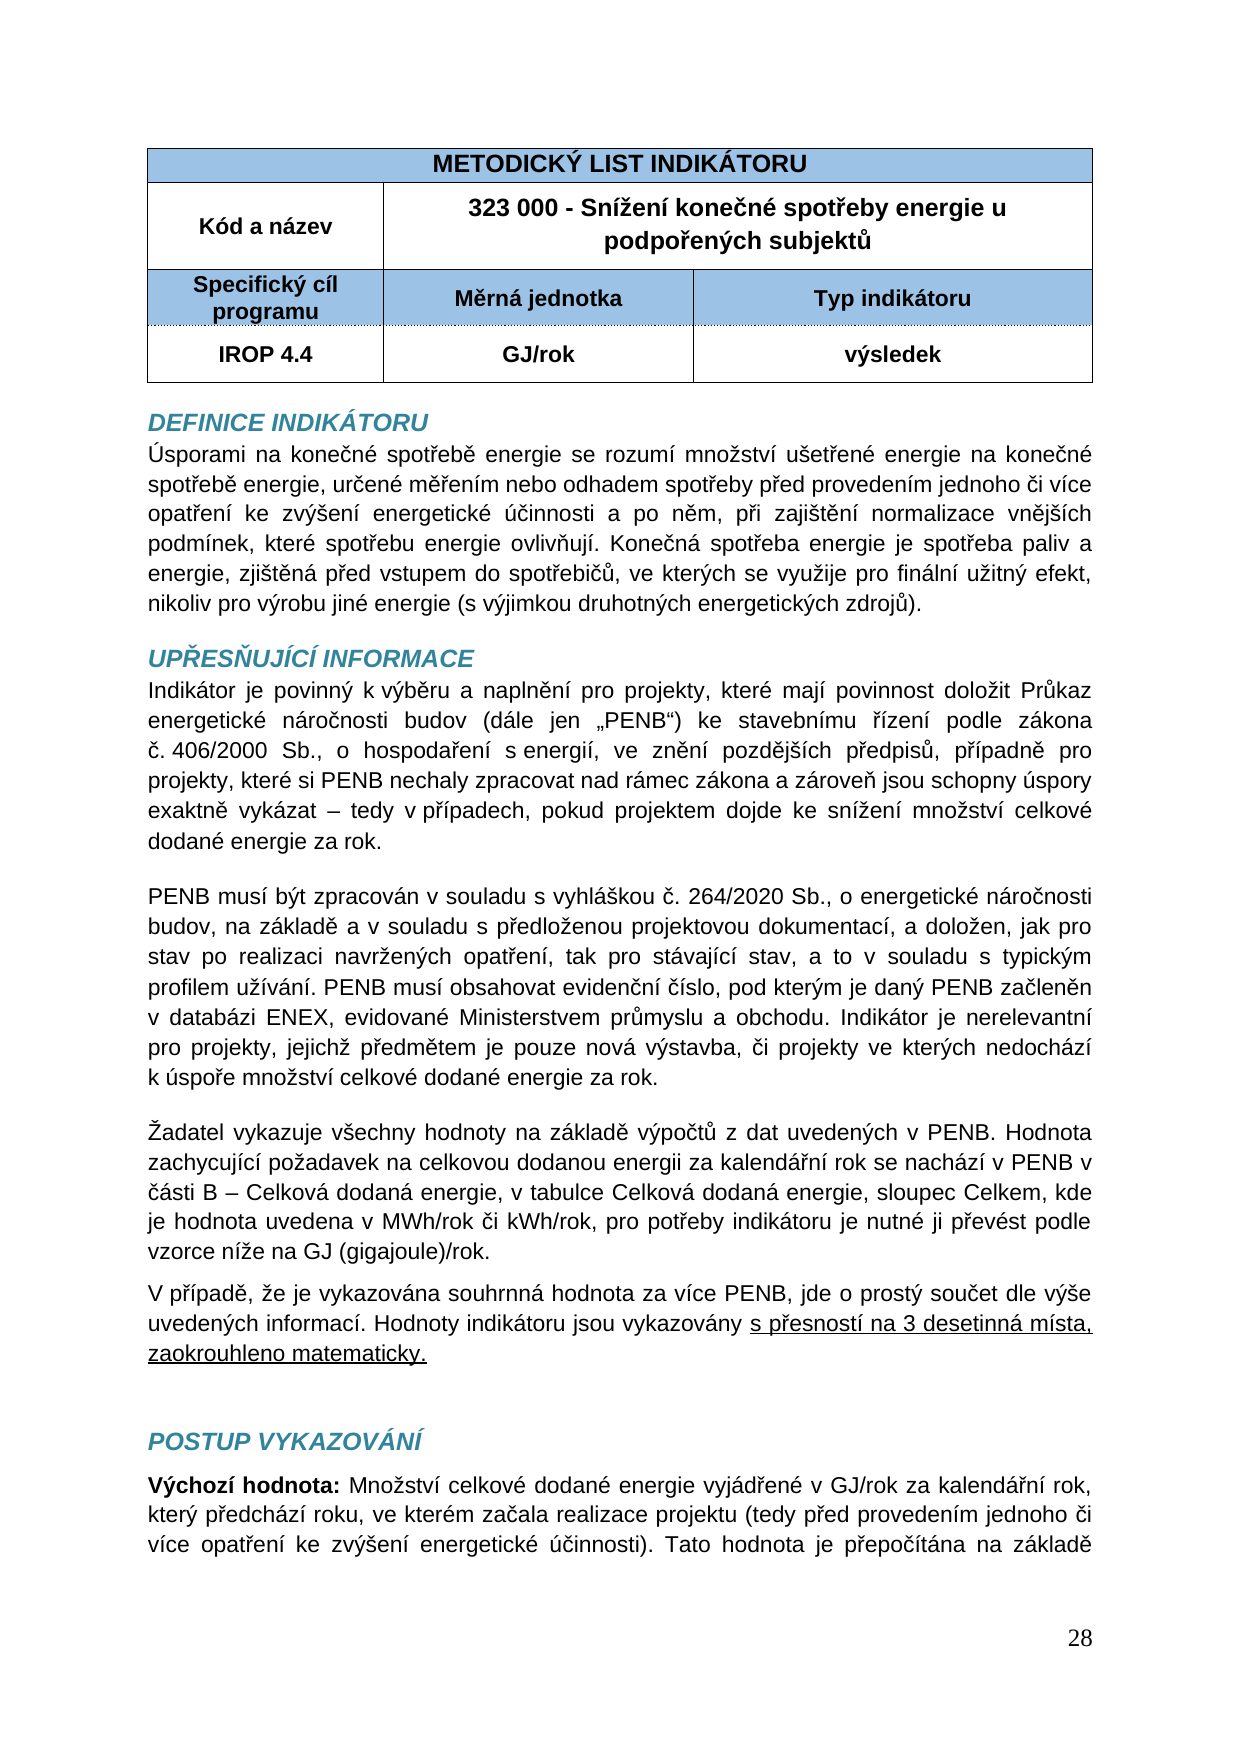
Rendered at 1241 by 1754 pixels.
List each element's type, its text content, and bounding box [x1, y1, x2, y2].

text Úsporami na konečné spotřebě energie se rozumí množství ušetřené energie na konečné spotřebě energie, určené měřením nebo odhadem spotřeby před provedením jednoho či více opatření ke zvýšení energetické účinnosti a po něm, při zajištění normalizace vnějších podmínek, které spotřebu energie ovlivňují. Konečná spotřeba energie je spotřeba paliv a energie, zjištěná před vstupem do spotřebičů, ve kterých se využije pro finální užitný efekt, nikoliv pro výrobu jiné energie (s výjimkou druhotných energetických zdrojů). [148, 441, 1093, 616]
table_cell Měrná jednotka [384, 270, 693, 325]
text Definice indikátoru [148, 408, 1093, 437]
text Žadatel vykazuje všechny hodnoty na základě výpočtů z dat uvedených v PENB. Hodnota zachycující požadavek na celkovou dodanou energii za kalendářní rok se nachází v PENB v části B – Celková dodaná energie, v tabulce Celková dodaná energie, sloupec Celkem, kde je hodnota uvedena v MWh/rok či kWh/rok, pro potřeby indikátoru je nutné ji převést podle vzorce níže na GJ (gigajoule)/rok. [148, 1119, 1093, 1264]
table_cell Specifický cíl programu [148, 270, 383, 325]
table_cell GJ/rok [384, 325, 693, 382]
table_cell 323 000 - Snížení konečné spotřeby energie u podpořených subjektů [384, 183, 1092, 269]
text postup vykazování [148, 1427, 1093, 1455]
text V případě, že je vykazována souhrnná hodnota za více PENB, jde o prostý součet dle výše uvedených informací. Hodnoty indikátoru jsou vykazovány s přesností na 3 desetinná místa, zaokrouhleno matematicky. [148, 1280, 1093, 1366]
table_cell výsledek [694, 325, 1092, 382]
table_header METODICKÝ LIST INDIKÁTORU [148, 149, 1092, 182]
table_cell Kód a název [148, 183, 383, 269]
text Indikátor je povinný k výběru a naplnění pro projekty, které mají povinnost doložit Průkaz energetické náročnosti budov (dále jen „PENB“) ke stavebnímu řízení podle zákona č. 406/2000 Sb., o hospodaření s energií, ve znění pozdějších předpisů, případně pro projekty, které si PENB nechaly zpracovat nad rámec zákona a zároveň jsou schopny úspory exaktně vykázat – tedy v případech, pokud projektem dojde ke snížení množství celkové dodané energie za rok. [148, 677, 1093, 854]
text PENB musí být zpracován v souladu s vyhláškou č. 264/2020 Sb., o energetické náročnosti budov, na základě a v souladu s předloženou projektovou dokumentací, a doložen, jak pro stav po realizaci navržených opatření, tak pro stávající stav, a to v souladu s typickým profilem užívání. PENB musí obsahovat evidenční číslo, pod kterým je daný PENB začleněn v databázi ENEX, evidované Ministerstvem průmyslu a obchodu. Indikátor je nerelevantní pro projekty, jejichž předmětem je pouze nová výstavba, či projekty ve kterých nedochází k úspoře množství celkové dodané energie za rok. [148, 883, 1093, 1090]
text Upřesňující informace [148, 644, 1093, 673]
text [148, 1472, 1093, 1557]
table_cell Typ indikátoru [694, 270, 1092, 325]
table_cell IROP 4.4 [148, 325, 383, 382]
